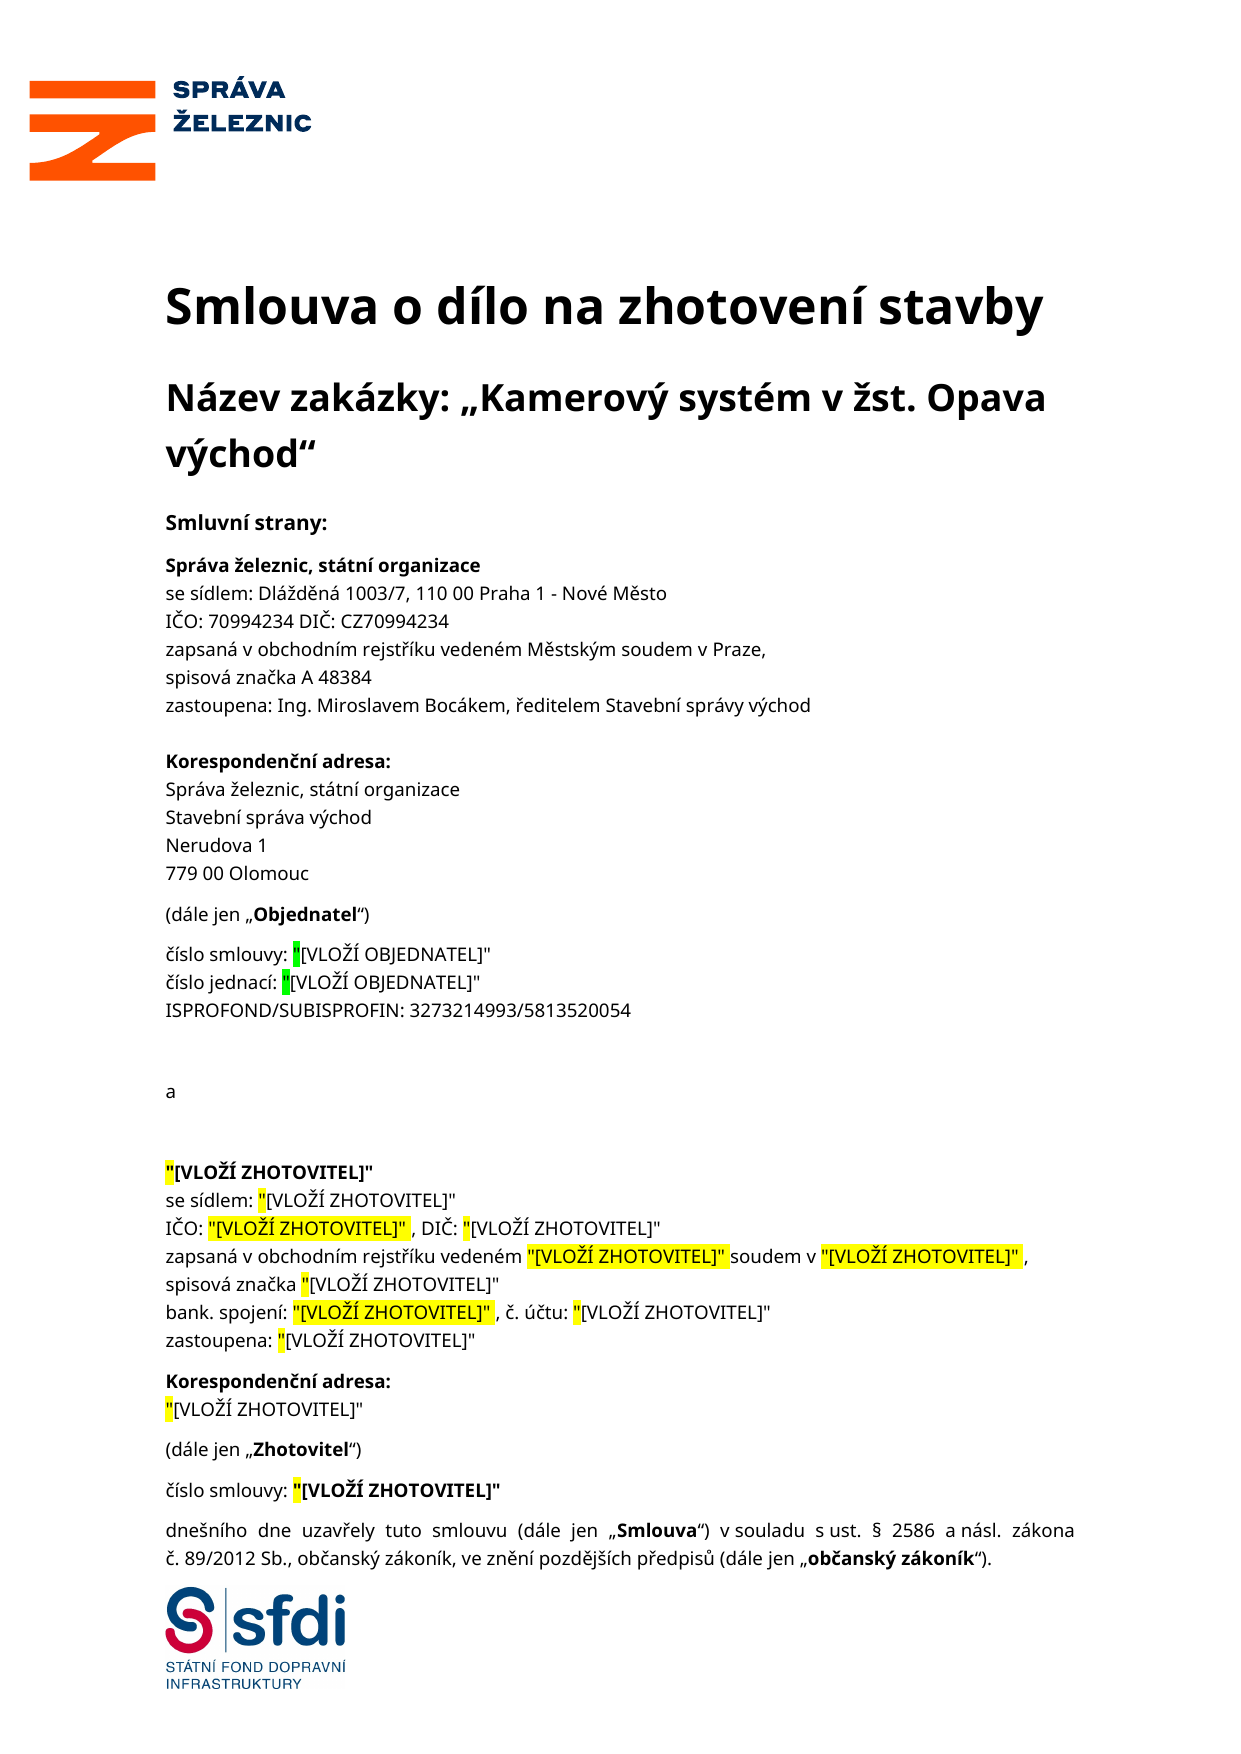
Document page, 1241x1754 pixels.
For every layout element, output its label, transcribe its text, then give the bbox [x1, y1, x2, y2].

text zapsaná v obchodním rejstříku vedeném Městským soudem v Praze, [165, 636, 1075, 662]
text Smluvní strany: [165, 508, 1075, 537]
text Stavební správa východ [165, 804, 1075, 830]
text zastoupena: [285, 1328, 1075, 1353]
text číslo jednací: [290, 969, 1075, 995]
text se sídlem: [165, 1187, 1075, 1213]
text číslo smlouvy: [165, 1477, 293, 1503]
text se sídlem: Dlážděná 1003/7, 110 00 Praha 1 - Nové Město [165, 580, 1075, 606]
text Správa železnic, státní organizace [165, 776, 1075, 802]
text Název zakázky: „Kamerový systém v žst. Opava východ“ [165, 371, 1075, 478]
text spisová značka [309, 1272, 1075, 1297]
text IČO: , DIČ: [411, 1216, 463, 1241]
text (dále jen „Objednatel“) [165, 901, 1075, 926]
text zastoupena: Ing. Miroslavem Bocákem, ředitelem Stavební správy východ [165, 692, 1075, 718]
text zapsaná v obchodním rejstříku vedeném soudem v , [165, 1243, 1075, 1269]
text bank. spojení: , č. účtu: [165, 1299, 1075, 1325]
picture [165, 1585, 346, 1689]
text dnešního dne uzavřely tuto smlouvu (dále jen „Smlouva“) v souladu s ust. § 2586 a násl. zákona č. 89/2012 Sb., občanský zákoník, ve znění pozdějších předpisů (dále jen „občanský zákoník“). [165, 1518, 1075, 1571]
text číslo smlouvy: [301, 1477, 1075, 1503]
text číslo jednací: [165, 969, 282, 995]
text spisová značka [165, 1272, 301, 1297]
text Korespondenční adresa: [165, 748, 1075, 774]
text ISPROFOND/SUBISPROFIN: 3273214993/5813520054 [165, 997, 1075, 1023]
text a [165, 1078, 1075, 1104]
text spisová značka A 48384 [165, 664, 1075, 690]
text IČO: 70994234 DIČ: CZ70994234 [165, 608, 1075, 634]
text Správa železnic, státní organizace [165, 552, 1075, 578]
text Smlouva o dílo na zhotovení stavby [165, 271, 1075, 339]
text IČO: , DIČ: [470, 1216, 1075, 1241]
text (dále jen „Zhotovitel“) [165, 1437, 1075, 1462]
text Nerudova 1 [165, 832, 1075, 858]
text 779 00 Olomouc [165, 860, 1075, 886]
text zastoupena: [165, 1328, 278, 1353]
text číslo smlouvy: [300, 941, 1075, 967]
text Korespondenční adresa: [165, 1368, 1075, 1394]
text číslo smlouvy: [165, 941, 293, 967]
text IČO: , DIČ: [165, 1216, 208, 1241]
